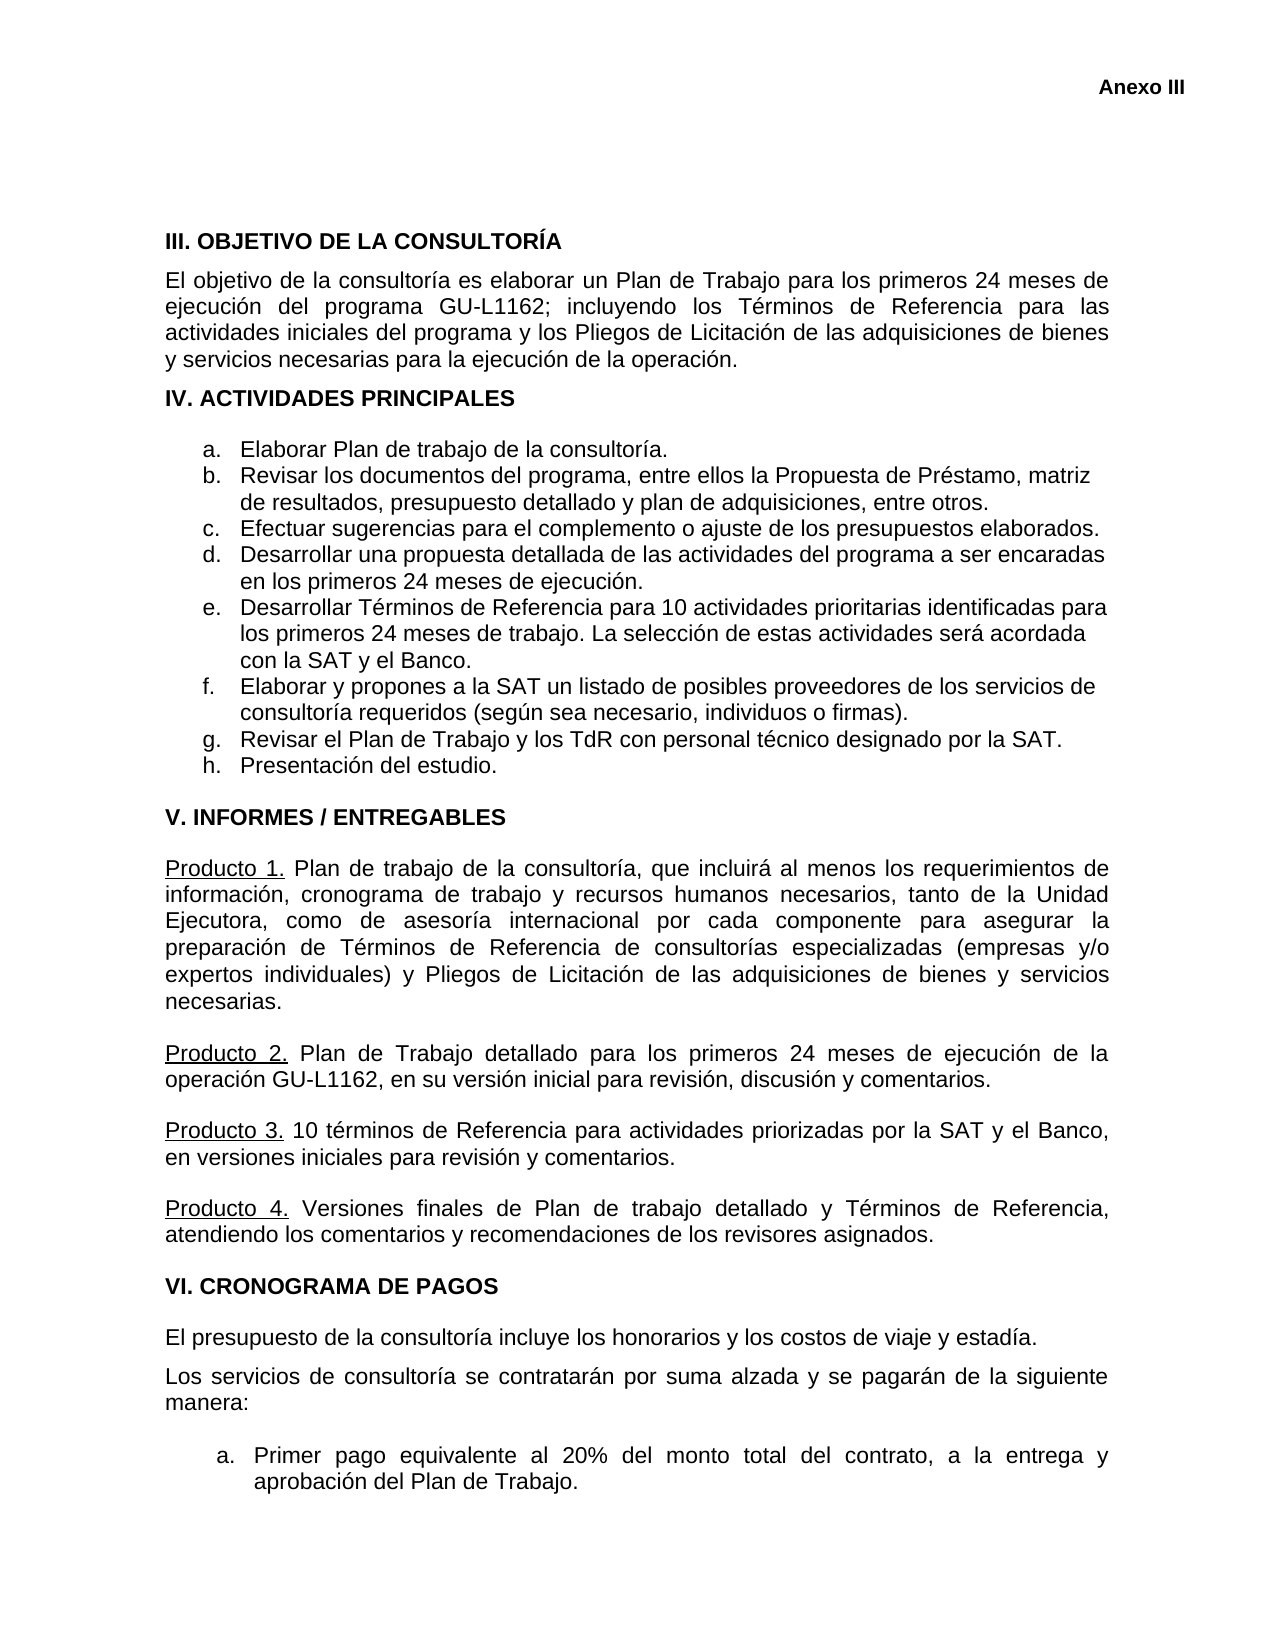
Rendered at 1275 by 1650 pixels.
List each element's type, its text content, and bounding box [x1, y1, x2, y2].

list Efectuar sugerencias para el complemento o ajuste de los presupuestos elaborados. [202, 515, 1110, 541]
text Producto 2. Plan de Trabajo detallado para los primeros 24 meses de ejecución de la operación GU-L1162, en su versión inicial para revisión, discusión y comentarios. [165, 1039, 1110, 1092]
text Producto 1. Plan de trabajo de la consultoría, que incluirá al menos los requerimientos de información, cronograma de trabajo y recursos humanos necesarios, tanto de la Unidad Ejecutora, como de asesoría internacional por cada componente para asegurar la preparación de Términos de Referencia de consultorías especializadas (empresas y/o expertos individuales) y Pliegos de Licitación de las adquisiciones de bienes y servicios necesarias. [165, 855, 1110, 1014]
list Revisar los documentos del programa, entre ellos la Propuesta de Préstamo, matriz de resultados, presupuesto detallado y plan de adquisiciones, entre otros. [202, 462, 1110, 515]
list Primer pago equivalente al 20% del monto total del contrato, a la entrega y aprobación del Plan de Trabajo. [216, 1442, 1110, 1495]
list Elaborar Plan de trabajo de la consultoría. [202, 436, 1110, 462]
text VI. CRONOGRAMA DE PAGOS [165, 1273, 1110, 1299]
text Producto 4. Versiones finales de Plan de trabajo detallado y Términos de Referencia, atendiendo los comentarios y recomendaciones de los revisores asignados. [165, 1195, 1110, 1248]
list Presentación del estudio. [202, 752, 1110, 778]
text El presupuesto de la consultoría incluye los honorarios y los costos de viaje y estadía. [165, 1324, 1110, 1350]
text III. OBJETIVO DE LA CONSULTORÍA [165, 228, 1110, 254]
list Desarrollar Términos de Referencia para 10 actividades prioritarias identificadas para los primeros 24 meses de trabajo. La selección de estas actividades será acordada con la SAT y el Banco. [202, 594, 1110, 673]
text IV. ACTIVIDADES PRINCIPALES [165, 384, 1110, 411]
text V. INFORMES / ENTREGABLES [165, 803, 1110, 830]
text El objetivo de la consultoría es elaborar un Plan de Trabajo para los primeros 24 meses de ejecución del programa GU-L1162; incluyendo los Términos de Referencia para las actividades iniciales del programa y los Pliegos de Licitación de las adquisiciones de bienes y servicios necesarias para la ejecución de la operación. [165, 267, 1110, 372]
list Elaborar y propones a la SAT un listado de posibles proveedores de los servicios de consultoría requeridos (según sea necesario, individuos o firmas). [202, 673, 1110, 726]
text Los servicios de consultoría se contratarán por suma alzada y se pagarán de la siguiente manera: [165, 1363, 1110, 1416]
list Revisar el Plan de Trabajo y los TdR con personal técnico designado por la SAT. [202, 726, 1110, 752]
text Producto 3. 10 términos de Referencia para actividades priorizadas por la SAT y el Banco, en versiones iniciales para revisión y comentarios. [165, 1117, 1110, 1170]
list Desarrollar una propuesta detallada de las actividades del programa a ser encaradas en los primeros 24 meses de ejecución. [202, 541, 1110, 594]
